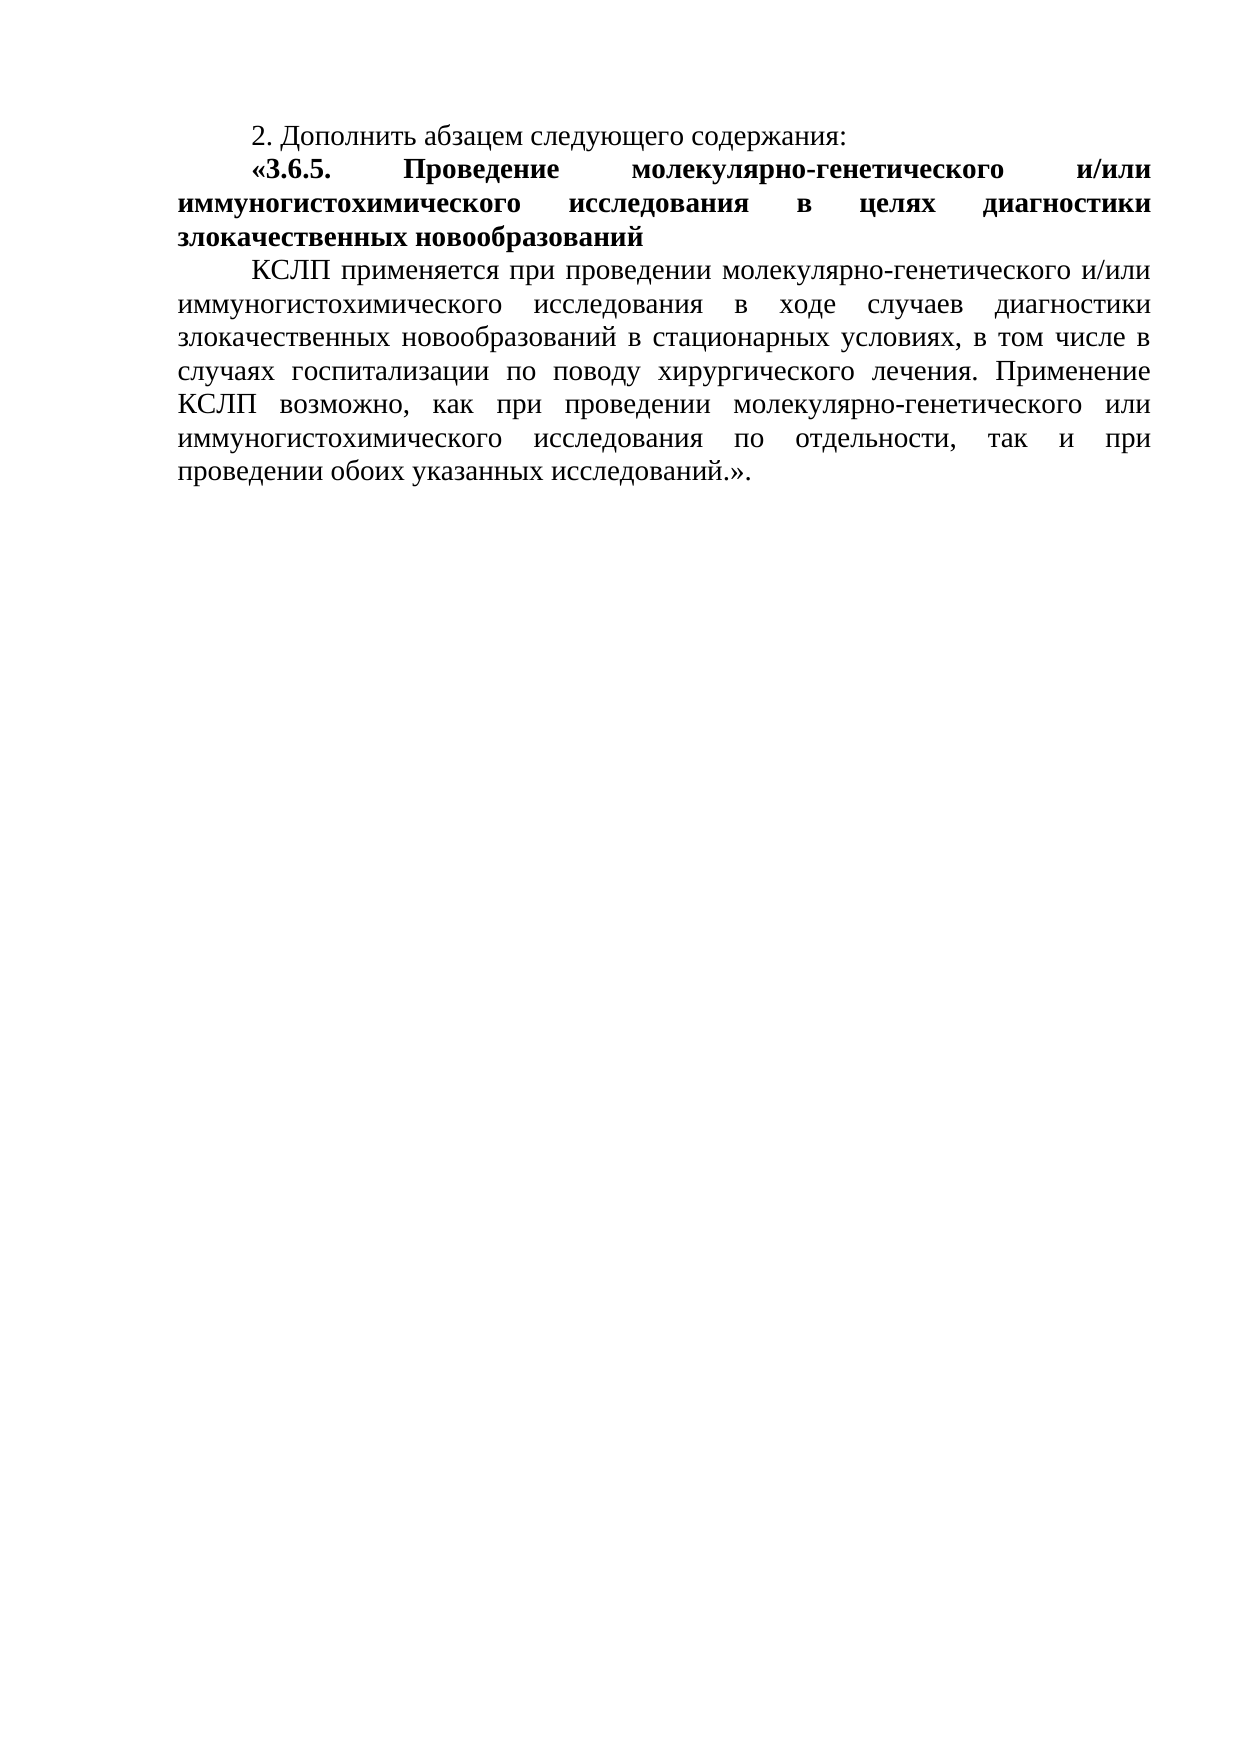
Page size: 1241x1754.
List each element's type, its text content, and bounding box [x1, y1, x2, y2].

subtitle «3.6.5. Проведение молекулярно-генетического и/или иммуногистохимического исследования в целях диагностики злокачественных новообразований [177, 152, 1152, 252]
text 2. Дополнить абзацем следующего содержания: [177, 118, 1152, 152]
list КСЛП применяется при проведении молекулярно-генетического и/или иммуногистохимического исследования в ходе случаев диагностики злокачественных новообразований в стационарных условиях, в том числе в случаях госпитализации по поводу хирургического лечения. Применение КСЛП возможно, как при проведении молекулярно-генетического или иммуногистохимического исследования по отдельности, так и при проведении обоих указанных исследований.». [177, 252, 1152, 487]
